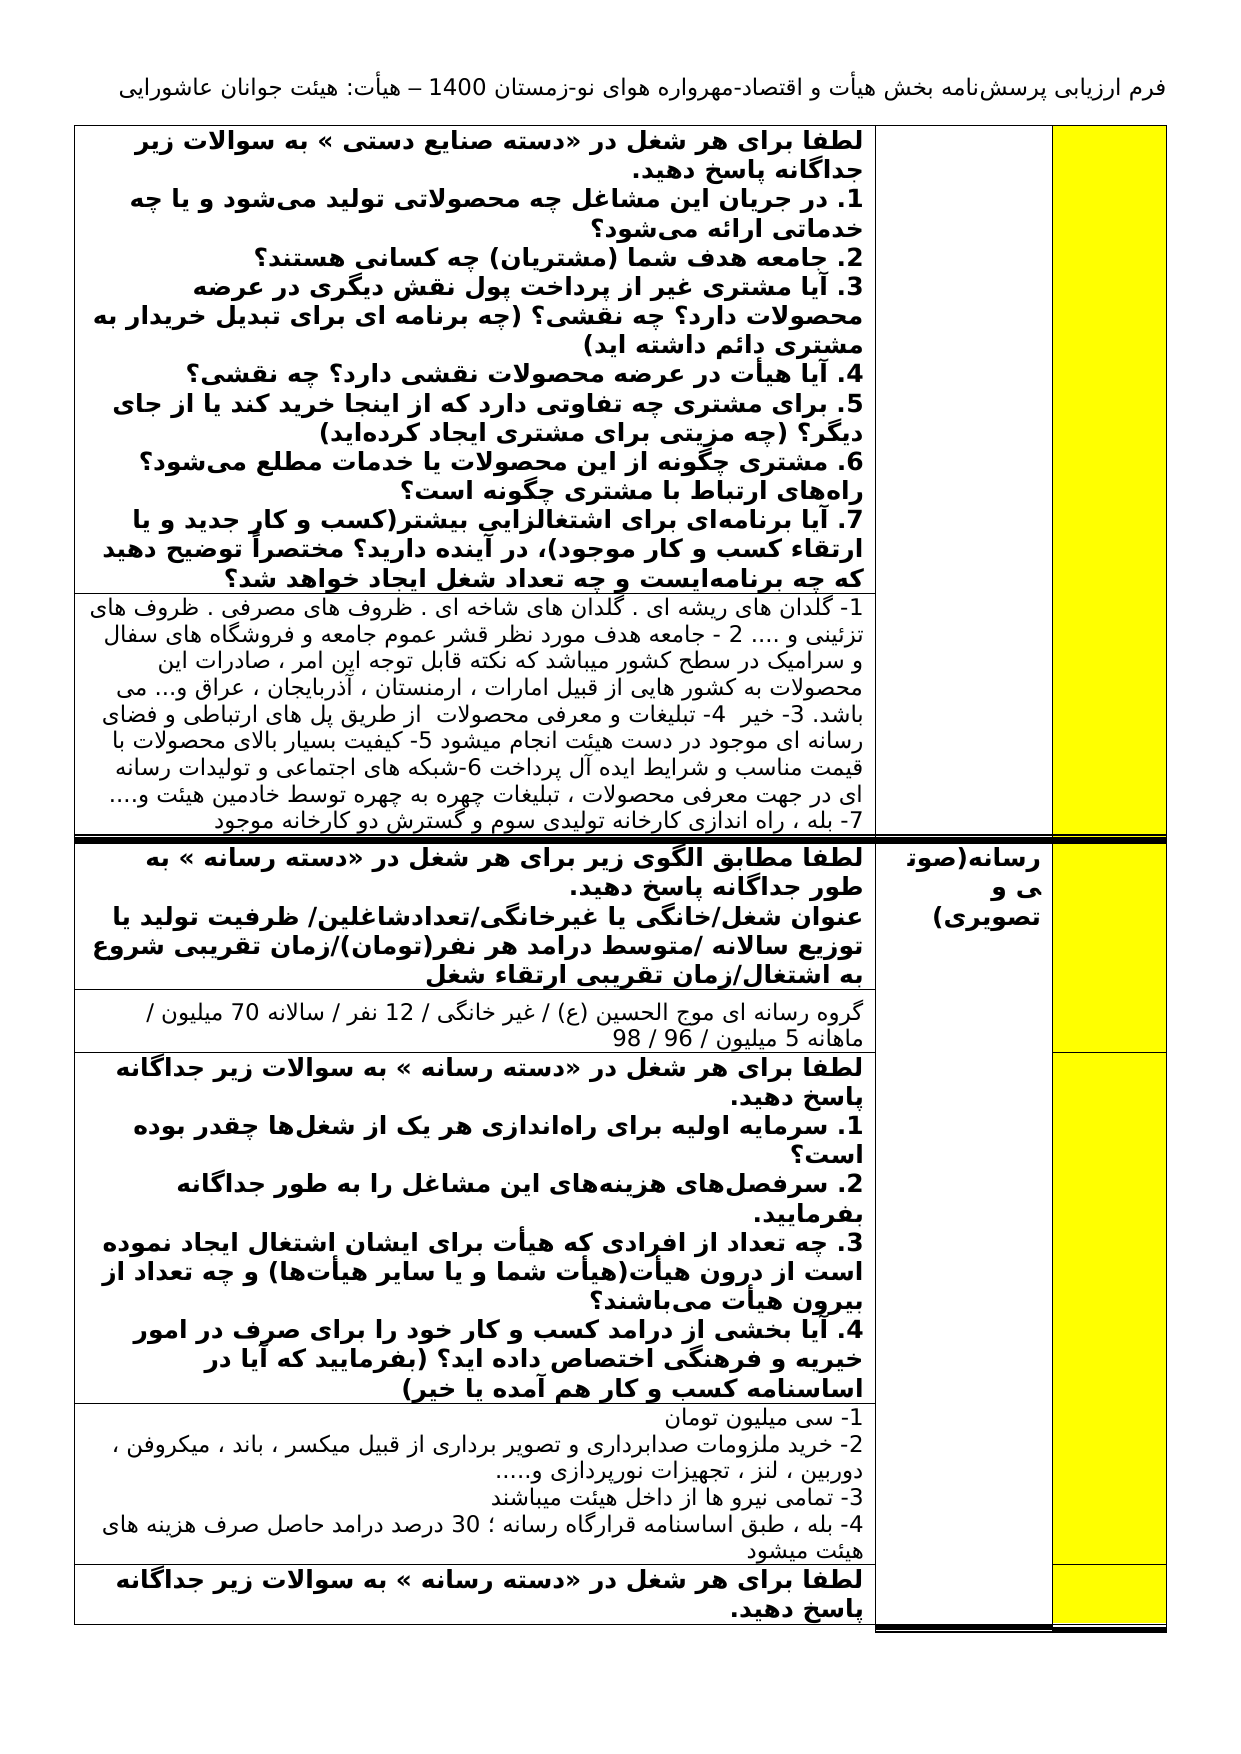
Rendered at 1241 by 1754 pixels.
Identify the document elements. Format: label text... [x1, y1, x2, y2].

table_cell گروه رسانه ای موج الحسین (ع) / غیر خانگی / 12 نفر / سالانه 70 میلیون / ماهانه 5 میلیون / 96 / 98 [75, 990, 875, 1052]
table_cell لطفا برای هر شغل در «دسته رسانه » به سوالات زیر جداگانه پاسخ دهید. 1. سرمایه اولیه برای راه‌اندازی هر یک از شغل‌ها چقدر بوده است؟ 2. سرفصل‌های هزینه‌های این مشاغل را به طور جداگانه بفرمایید. 3. چه تعداد از افرادی که هیأت برای ایشان اشتغال ایجاد نموده است از درون هیأت(هیأت شما و یا سایر هیأت‌ها) و چه تعداد از بیرون هیأت می‌باشند؟ 4. آیا بخشی از درامد کسب و کار خود را برای صرف در امور خیریه و فرهنگی اختصاص داده اید؟ (بفرمایید که آیا در اساسنامه کسب و کار هم آمده یا خیر) [75, 1053, 875, 1403]
table_cell [1053, 1565, 1166, 1623]
table_cell 1- سی میلیون تومان 2- خرید ملزومات صدابرداری و تصویر برداری از قبیل میکسر ، باند ، میکروفن ، دوربین ، لنز ، تجهیزات نورپردازی و..... 3- تمامی نیرو ها از داخل هیئت میباشند 4- بله ، طبق اساسنامه قرارگاه رسانه ؛ 30 درصد درامد حاصل صرف هزینه های هیئت میشود [75, 1404, 875, 1564]
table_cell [75, 1565, 875, 1623]
table_cell لطفا برای هر شغل در «دسته صنایع دستی » به سوالات زیر جداگانه پاسخ دهید. 1. در جریان این مشاغل چه محصولاتی تولید می‌شود و یا چه خدماتی ارائه می‌شود؟ 2. جامعه هدف شما (مشتریان) چه کسانی هستند؟ 3. آیا مشتری غیر از پرداخت پول نقش دیگری در عرضه محصولات دارد؟ چه نقشی؟ (چه برنامه ای برای تبدیل خریدار به مشتری دائم داشته اید) 4. آیا هیأت در عرضه محصولات نقشی دارد؟ چه نقشی؟ 5. برای مشتری چه تفاوتی دارد که از اینجا خرید کند یا از جای دیگر؟ (چه مزیتی برای مشتری ایجاد کرده‌اید) 6. مشتری چگونه از این محصولات یا خدمات مطلع می‌شود؟ راه‌های ارتباط با مشتری چگونه است؟ 7. آیا برنامه‌ای برای اشتغالزایی بیشتر(کسب و کار جدید و یا ارتقاء کسب و کار موجود)، در آینده دارید؟ مختصراً توضیح دهید که چه برنامه‌ایست و چه تعداد شغل ایجاد خواهد شد؟ [75, 126, 875, 593]
table_cell رسانه(صوتی و تصویری) [876, 844, 1052, 1623]
table_cell لطفا مطابق الگوی زیر برای هر شغل در «دسته رسانه » به طور جداگانه پاسخ دهید. عنوان شغل/خانگی یا غیرخانگی/تعدادشاغلین/ ظرفیت تولید یا توزیع سالانه /متوسط درامد هر نفر(تومان)/زمان تقریبی شروع به اشتغال/زمان تقریبی ارتقاء شغل [75, 844, 875, 989]
table_cell [1053, 126, 1166, 834]
table_cell [1053, 844, 1166, 1052]
table_cell 1- گلدان های ریشه ای . گلدان های شاخه ای . ظروف های مصرفی . ظروف های تزئینی و .... 2 - جامعه هدف مورد نظر قشر عموم جامعه و فروشگاه های سفال و سرامیک در سطح کشور میباشد که نکته قابل توجه این امر ، صادرات این محصولات به کشور هایی از قبیل امارات ، ارمنستان ، آذربایجان ، عراق و... می باشد. 3- خیر 4- تبلیغات و معرفی محصولات از طریق پل های ارتباطی و فضای رسانه ای موجود در دست هیئت انجام میشود 5- کیفیت بسیار بالای محصولات با قیمت مناسب و شرایط ایده آل پرداخت 6-شبکه های اجتماعی و تولیدات رسانه ای در جهت معرفی محصولات ، تبلیغات چهره به چهره توسط خادمین هیئت و.... 7- بله ، راه اندازی کارخانه تولیدی سوم و گسترش دو کارخانه موجود [75, 594, 875, 834]
table_cell [1053, 1053, 1166, 1564]
